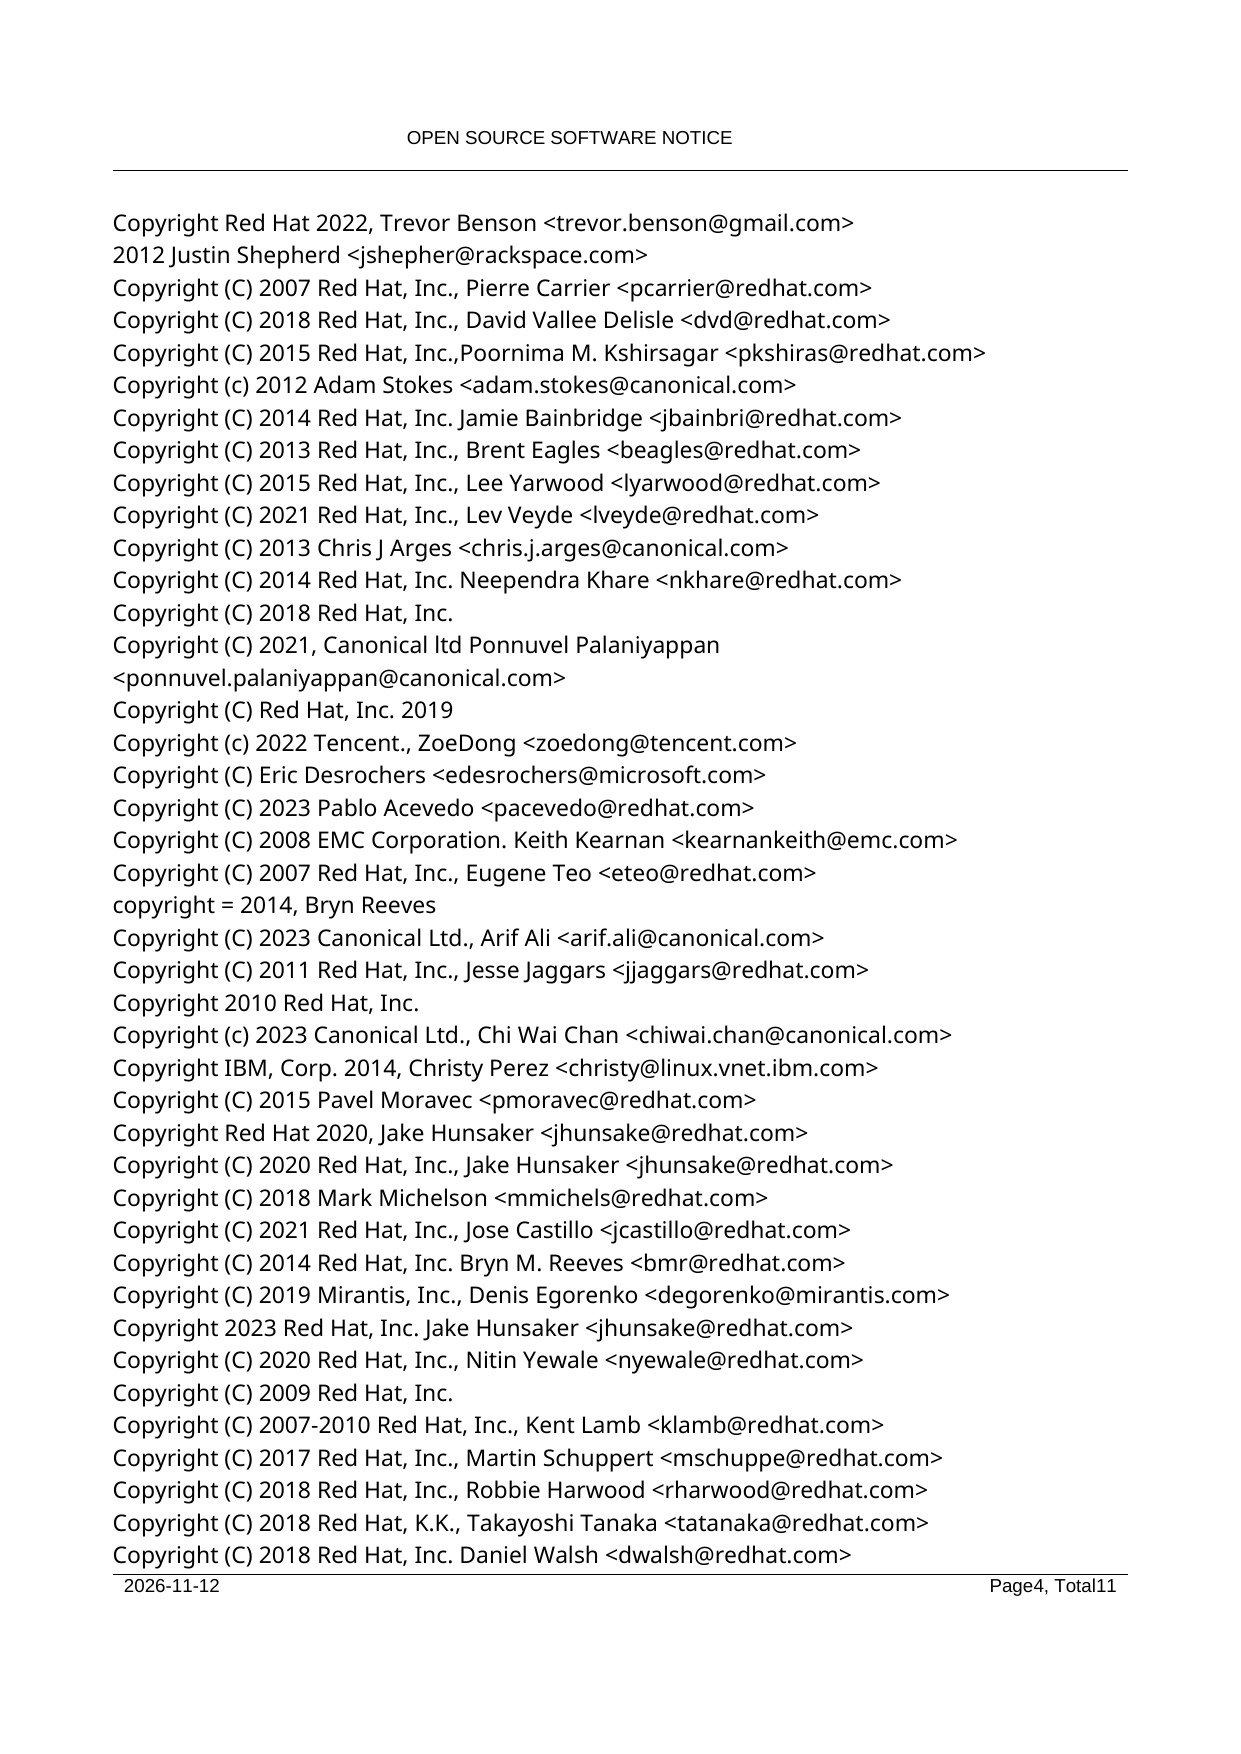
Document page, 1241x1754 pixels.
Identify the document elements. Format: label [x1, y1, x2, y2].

text [112, 206, 1128, 1571]
